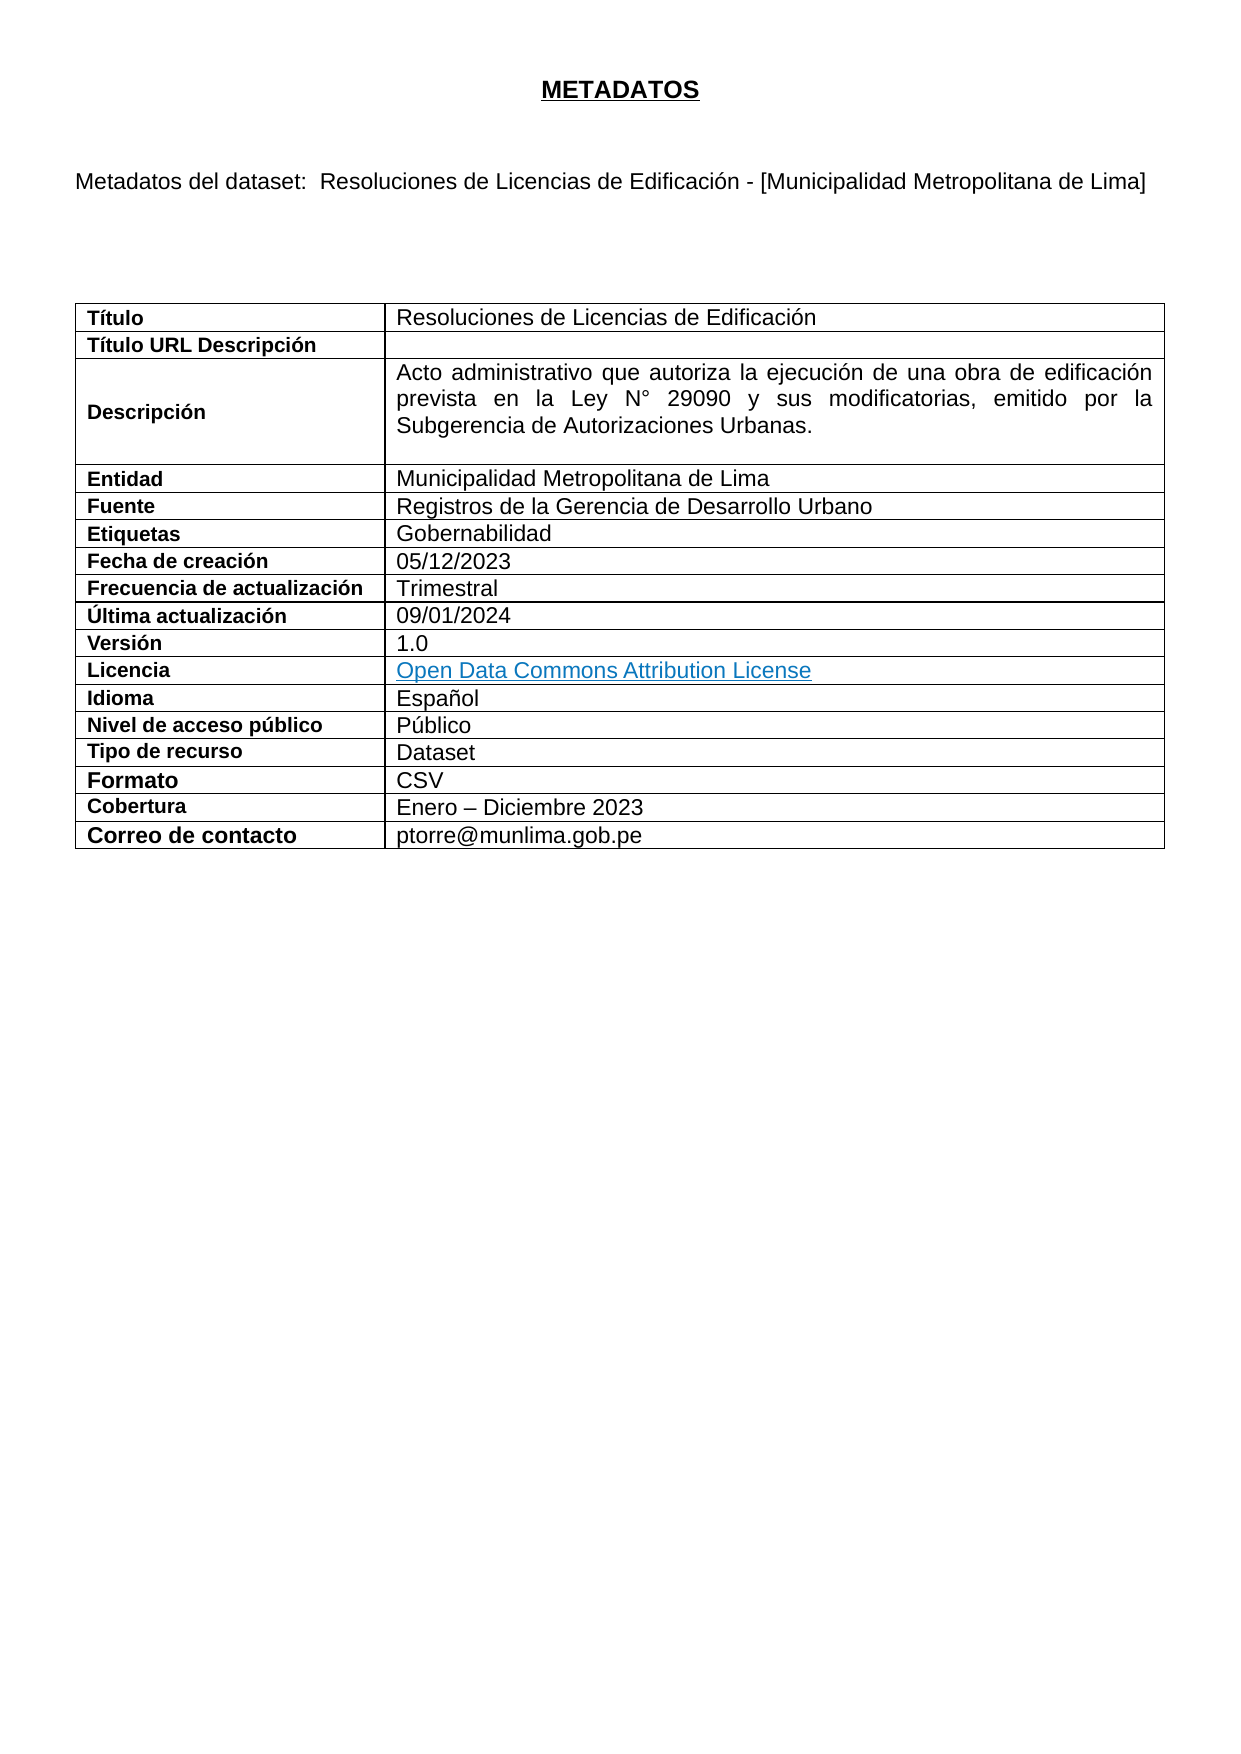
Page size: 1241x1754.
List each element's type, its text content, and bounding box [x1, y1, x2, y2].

table_cell Tipo de recurso [76, 739, 384, 766]
table_cell 1.0 [386, 630, 1164, 656]
table_cell Municipalidad Metropolitana de Lima [386, 465, 1164, 492]
table_cell Nivel de acceso público [76, 712, 384, 738]
table_cell Fuente [76, 493, 384, 519]
table_cell 09/01/2024 [386, 603, 1164, 629]
table_cell Dataset [386, 739, 1164, 766]
table_cell Frecuencia de actualización [76, 575, 384, 601]
table_cell Trimestral [386, 575, 1164, 601]
table_cell Enero – Diciembre 2023 [386, 794, 1164, 821]
table_cell Cobertura [76, 794, 384, 821]
table_cell Descripción [76, 359, 384, 464]
table_cell [386, 332, 1164, 358]
table_cell Formato [76, 767, 384, 793]
table_cell Idioma [76, 685, 384, 711]
table_cell Última actualización [76, 603, 384, 629]
table_cell 05/12/2023 [386, 548, 1164, 574]
table_cell Versión [76, 630, 384, 656]
table_cell Licencia [76, 657, 384, 683]
table_cell Público [386, 712, 1164, 738]
table_cell Etiquetas [76, 520, 384, 547]
table_cell Título URL Descripción [76, 332, 384, 358]
table_cell ptorre@munlima.gob.pe [386, 822, 1164, 848]
table_header Título [76, 304, 384, 331]
table_cell Español [386, 685, 1164, 711]
table_cell CSV [386, 767, 1164, 793]
table_cell Gobernabilidad [386, 520, 1164, 547]
text Metadatos del dataset: Resoluciones de Licencias de Edificación - [Municipalidad Metropolitana de Lima] [75, 168, 1165, 194]
table_cell Open Data Commons Attribution License [386, 657, 1164, 683]
table_cell Registros de la Gerencia de Desarrollo Urbano [386, 493, 1164, 519]
table_cell Fecha de creación [76, 548, 384, 574]
table_cell Correo de contacto [76, 822, 384, 848]
text METADATOS [75, 75, 1165, 104]
table_cell Entidad [76, 465, 384, 492]
table_header Resoluciones de Licencias de Edificación [386, 304, 1164, 331]
table_cell Acto administrativo que autoriza la ejecución de una obra de edificación prevista en la Ley N° 29090 y sus modificatorias, emitido por la Subgerencia de Autorizaciones Urbanas. [386, 359, 1164, 464]
